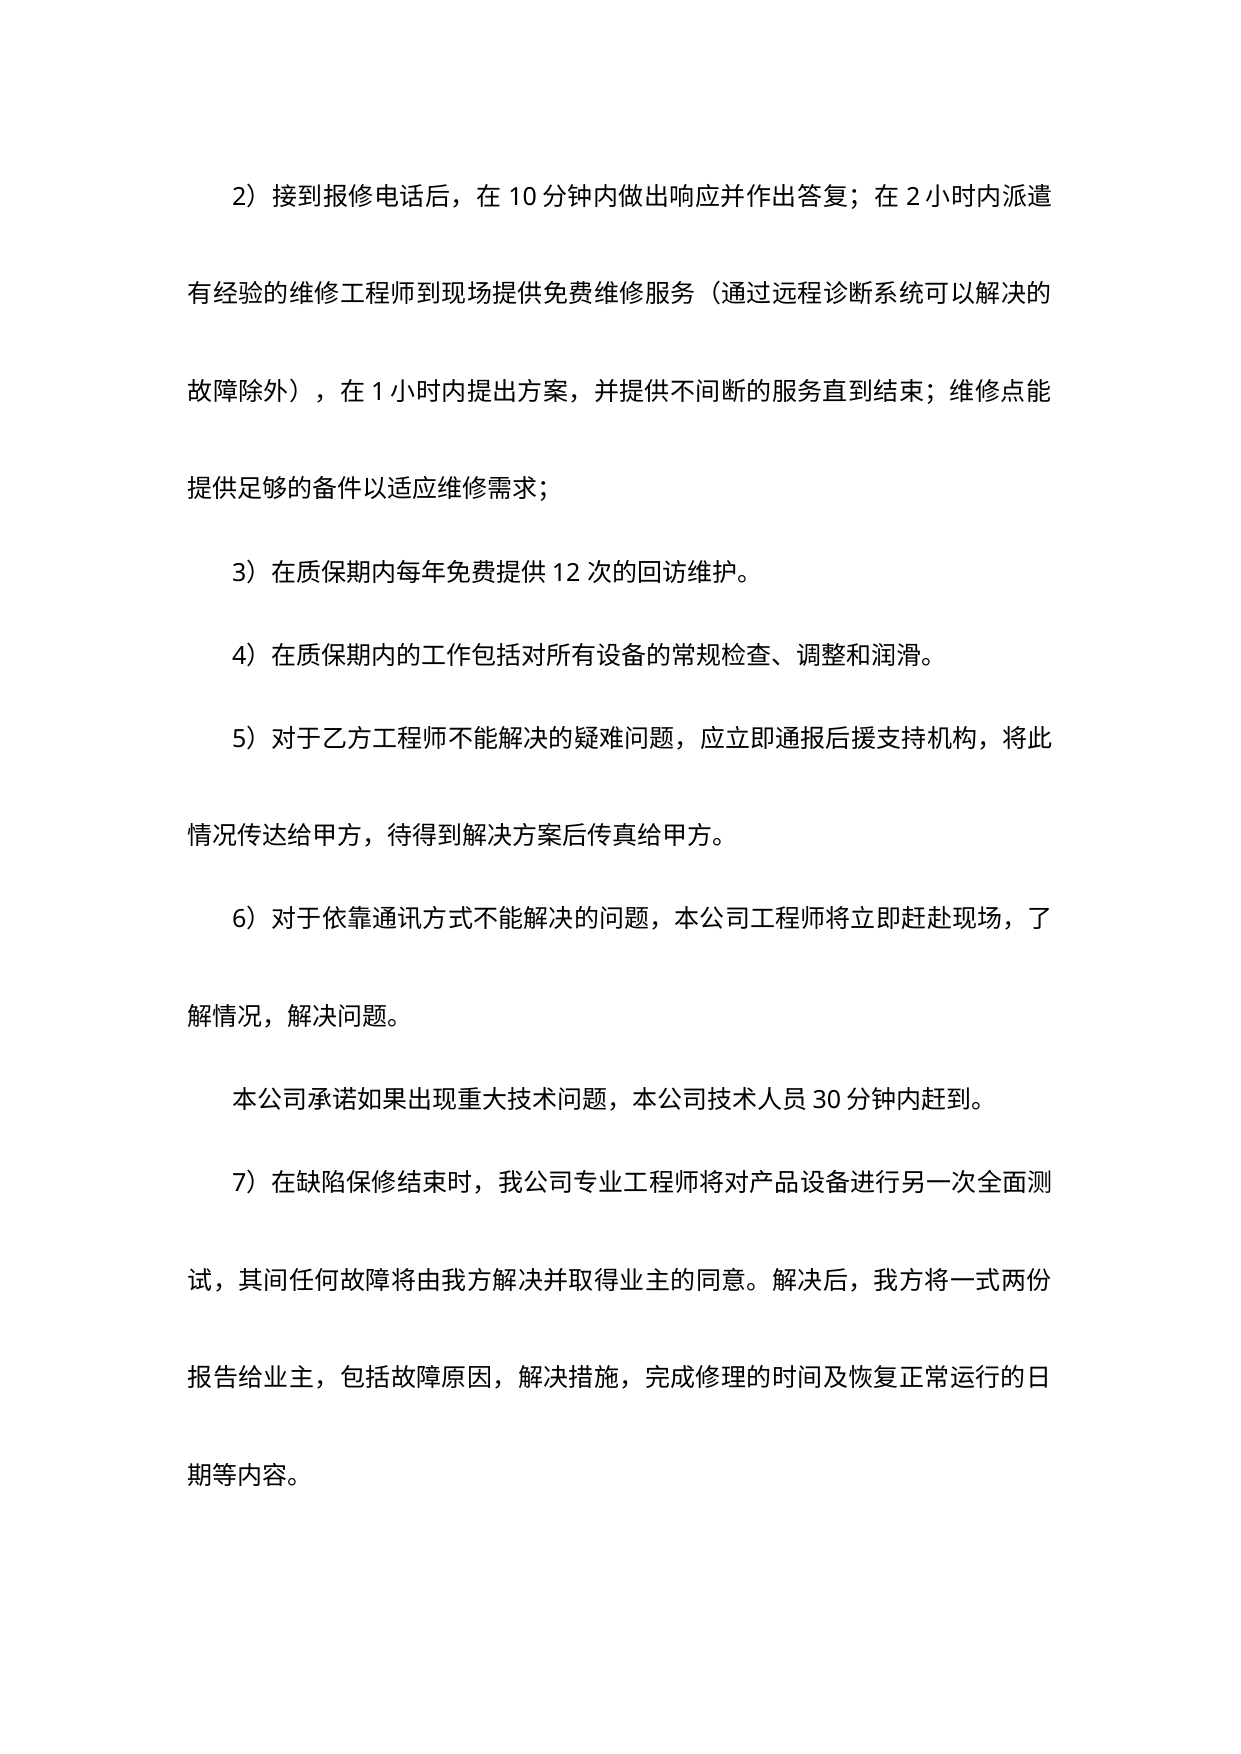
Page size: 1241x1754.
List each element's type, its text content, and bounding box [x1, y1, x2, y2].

text 本公司承诺如果出现重大技术问题，本公司技术人员 30分钟内赶到。 [187, 1065, 1053, 1130]
text 4）在质保期内的工作包括对所有设备的常规检查、调整和润滑。 [187, 621, 1053, 686]
list 在缺陷保修结束时，我公司专业工程师将对产品设备进行另一次全面测试，其间任何故障将由我方解决并取得业主的同意。解决后，我方将一式两份报告给业主，包括故障原因，解决措施，完成修理的时间及恢复正常运行的日期等内容。 [187, 1148, 1053, 1506]
text 5）对于乙方工程师不能解决的疑难问题，应立即通报后援支持机构，将此情况传达给甲方，待得到解决方案后传真给甲方。 [187, 704, 1053, 866]
text 6）对于依靠通讯方式不能解决的问题，本公司工程师将立即赶赴现场，了解情况，解决问题。 [187, 884, 1053, 1047]
text 3）在质保期内每年免费提供 12 次的回访维护。 [187, 538, 1053, 603]
text 2）接到报修电话后，在 10分钟内做出响应并作出答复；在 2小时内派遣有经验的维修工程师到现场提供免费维修服务（通过远程诊断系统可以解决的故障除外），在1小时内提出方案，并提供不间断的服务直到结束；维修点能提供足够的备件以适应维修需求； [187, 162, 1053, 519]
